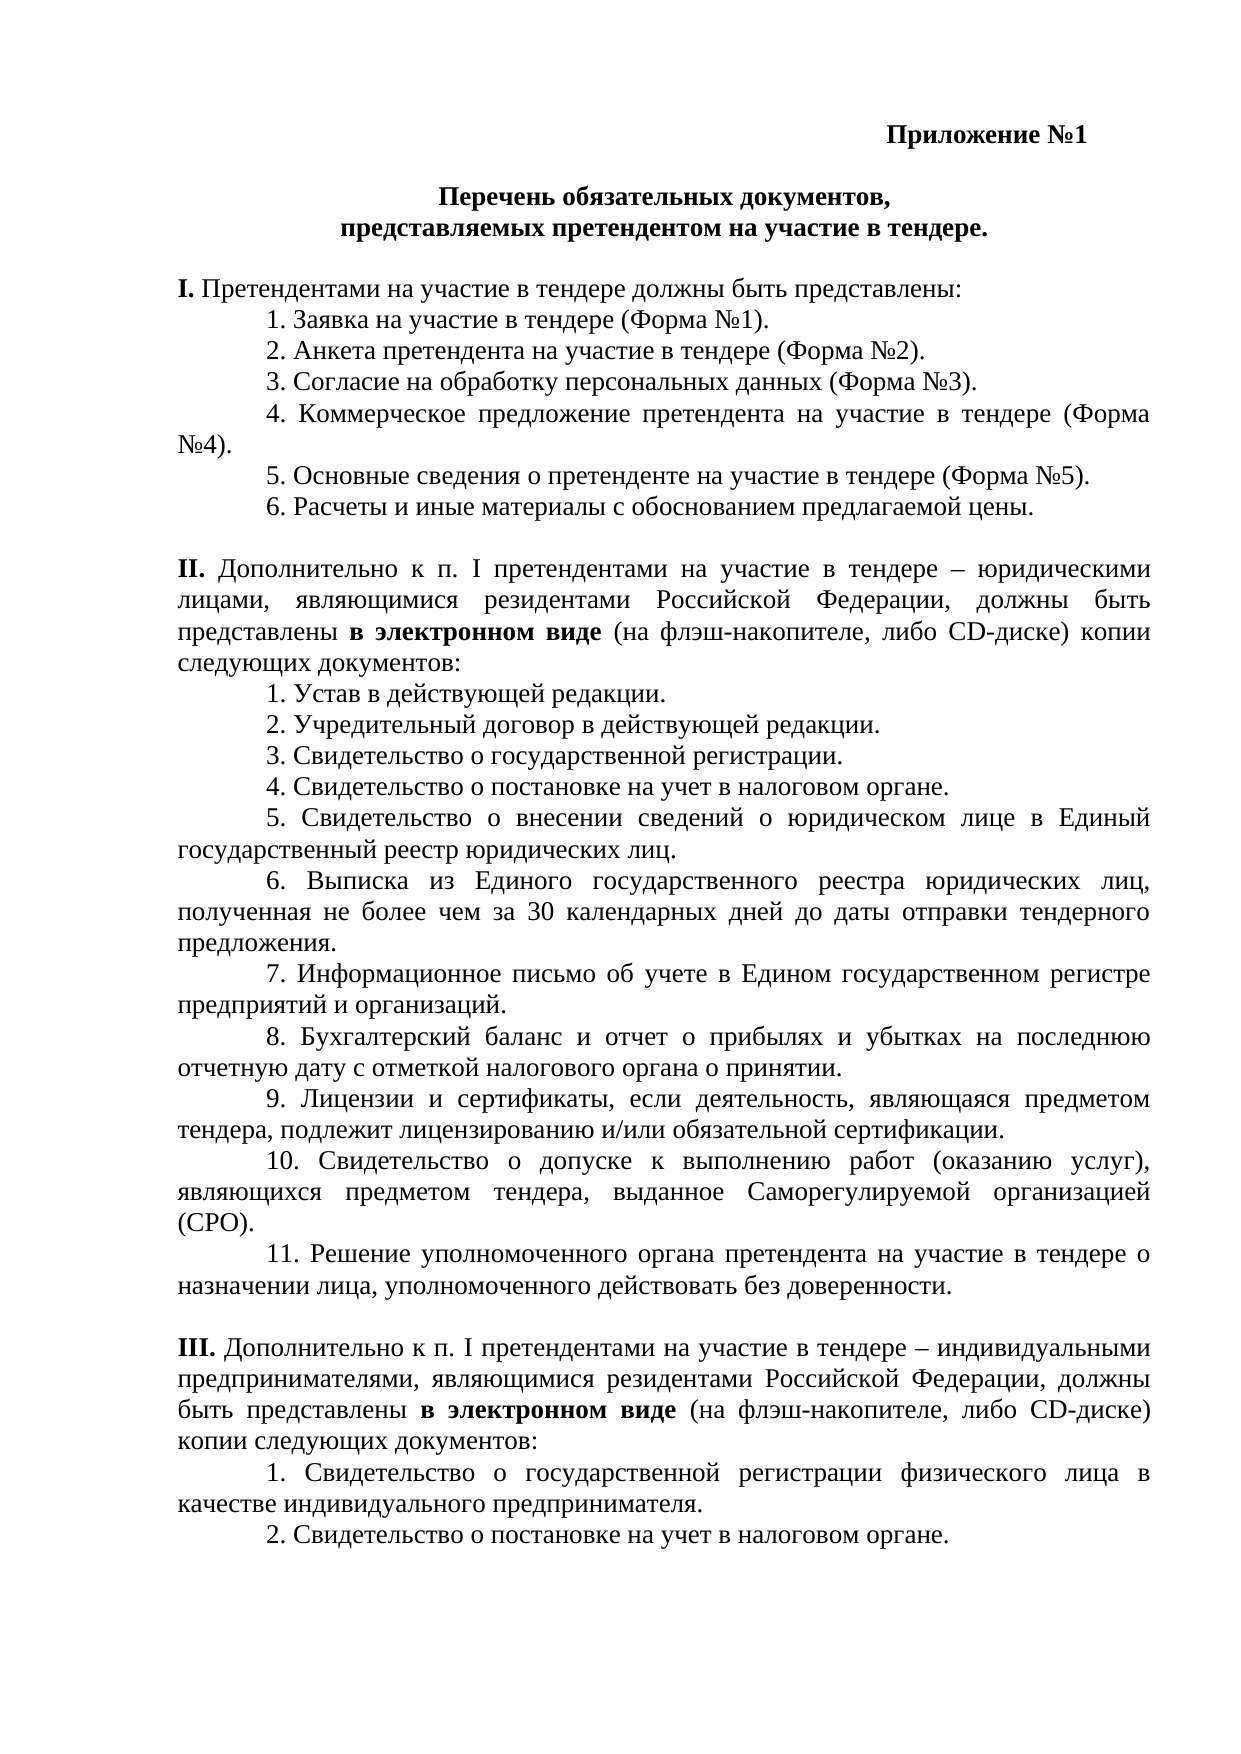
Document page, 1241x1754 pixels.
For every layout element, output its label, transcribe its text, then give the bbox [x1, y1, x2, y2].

text 1. Заявка на участие в тендере (Форма №1). [177, 303, 1152, 334]
text 7. Информационное письмо об учете в Едином государственном регистре предприятий и организаций. [177, 957, 1152, 1019]
text 6. Выписка из Единого государственного реестра юридических лиц, полученная не более чем за 30 календарных дней до даты отправки тендерного предложения. [177, 864, 1152, 957]
text 5. Основные сведения о претенденте на участие в тендере (Форма №5). [177, 459, 1152, 490]
text II. Дополнительно к п. I претендентами на участие в тендере – юридическими лицами, являющимися резидентами Российской Федерации, должны быть представлены в электронном виде (на флэш-накопителе, либо CD-диске) копии следующих документов: [177, 552, 1152, 677]
text 3. Согласие на обработку персональных данных (Форма №3). [177, 366, 1152, 397]
text 2. Анкета претендента на участие в тендере (Форма №2). [177, 334, 1152, 366]
text Перечень обязательных документов, [177, 180, 1152, 211]
text 1. Свидетельство о государственной регистрации физического лица в качестве индивидуального предпринимателя. [177, 1456, 1152, 1518]
text 2. Свидетельство о постановке на учет в налоговом органе. [177, 1518, 1152, 1549]
text 5. Свидетельство о внесении сведений о юридическом лице в Единый государственный реестр юридических лиц. [177, 802, 1152, 864]
text III. Дополнительно к п. I претендентами на участие в тендере – индивидуальными предпринимателями, являющимися резидентами Российской Федерации, должны быть представлены в электронном виде (на флэш-накопителе, либо CD-диске) копии следующих документов: [177, 1331, 1152, 1456]
text 4. Свидетельство о постановке на учет в налоговом органе. [177, 770, 1152, 802]
text 8. Бухгалтерский баланс и отчет о прибылях и убытках на последнюю отчетную дату с отметкой налогового органа о принятии. [177, 1019, 1152, 1082]
text представляемых претендентом на участие в тендере. [177, 211, 1152, 242]
text Приложение №1 [886, 118, 1152, 149]
text 1. Устав в действующей редакции. [177, 677, 1152, 708]
text 3. Свидетельство о государственной регистрации. [177, 739, 1152, 770]
text 9. Лицензии и сертификаты, если деятельность, являющаяся предметом тендера, подлежит лицензированию и/или обязательной сертификации. [177, 1082, 1152, 1144]
text 2. Учредительный договор в действующей редакции. [177, 708, 1152, 739]
text 10. Свидетельство о допуске к выполнению работ (оказанию услуг), являющихся предметом тендера, выданное Саморегулируемой организацией (СРО). [177, 1144, 1152, 1238]
text 4. Коммерческое предложение претендента на участие в тендере (Форма №4). [177, 397, 1152, 459]
text 6. Расчеты и иные материалы с обоснованием предлагаемой цены. [177, 490, 1152, 521]
text 11. Решение уполномоченного органа претендента на участие в тендере о назначении лица, уполномоченного действовать без доверенности. [177, 1238, 1152, 1300]
text I. Претендентами на участие в тендере должны быть представлены: [177, 272, 1152, 303]
